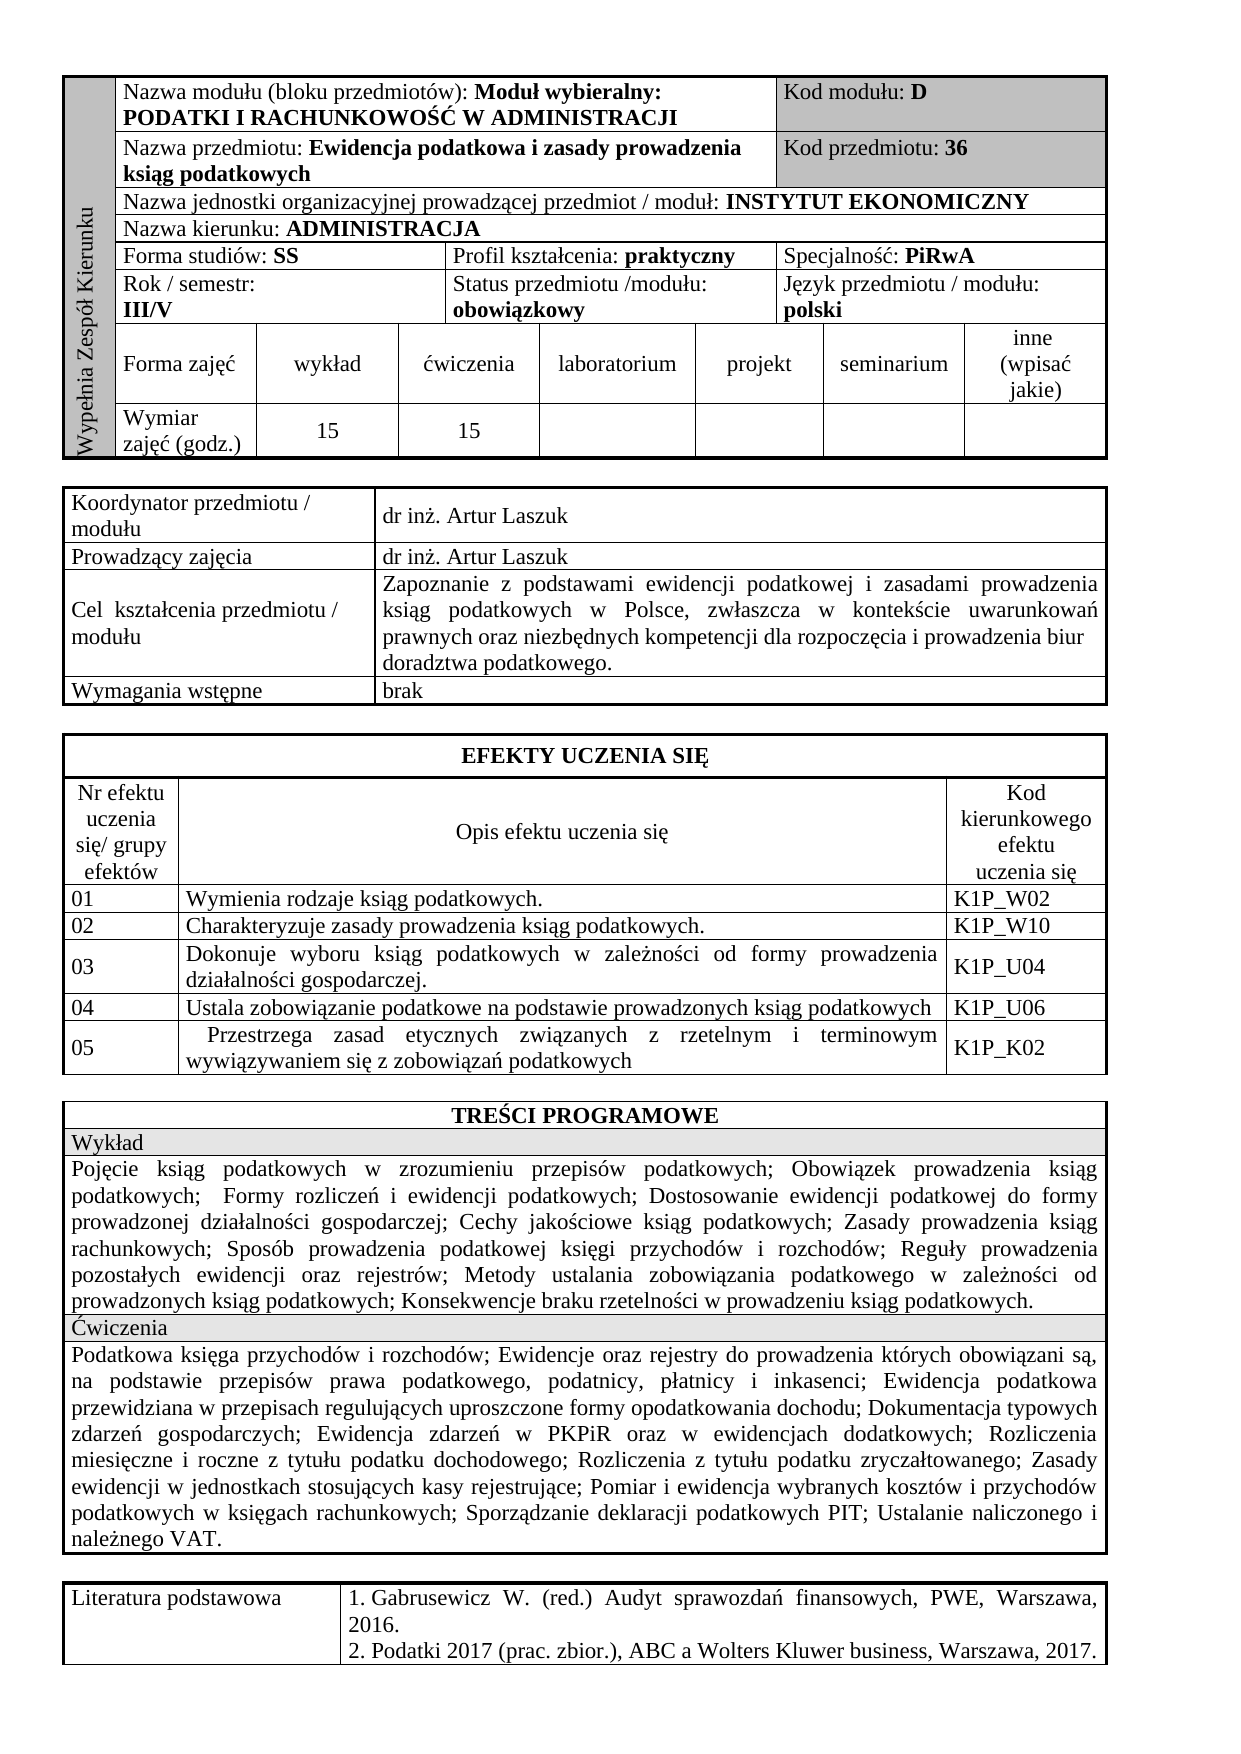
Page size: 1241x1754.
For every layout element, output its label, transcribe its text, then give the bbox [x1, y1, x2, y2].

table_header Nazwa modułu (bloku przedmiotów): Moduł wybieralny: PODATKI I RACHUNKOWOŚĆ W ADMINISTRACJI [116, 78, 776, 131]
table_cell [965, 404, 1105, 456]
table_cell 03 [65, 940, 178, 993]
table_cell [696, 404, 823, 456]
table_cell Status przedmiotu /modułu: obowiązkowy [446, 270, 776, 323]
table_cell Nazwa jednostki organizacyjnej prowadzącej przedmiot / moduł: INSTYTUT EKONOMICZNY [116, 188, 1105, 214]
table_cell Profil kształcenia: praktyczny [446, 243, 776, 269]
table_cell 01 [65, 885, 178, 912]
table_cell K1P_K02 [947, 1021, 1105, 1074]
table_cell K1P_W02 [947, 885, 1105, 912]
table_cell 15 [257, 404, 398, 456]
table_header Kod modułu: D [777, 78, 1105, 131]
table_cell Nr efektu uczenia się/ grupy efektów [65, 779, 178, 884]
table_cell Specjalność: PiRwA [777, 243, 1105, 269]
table_cell [824, 404, 964, 456]
table_cell dr inż. Artur Laszuk [376, 543, 1105, 569]
table_cell 04 [65, 994, 178, 1020]
table_cell seminarium [824, 324, 964, 403]
table_header EFEKTY UCZENIA SIĘ [65, 736, 1105, 776]
table_cell Wymagania wstępne [65, 677, 374, 703]
table_header Wypełnia Zespół Kierunku [65, 78, 115, 456]
table_cell Wykład [65, 1129, 1105, 1155]
table_cell Nazwa kierunku: ADMINISTRACJA [116, 215, 1105, 241]
table_cell Rok / semestr: III/V [116, 270, 445, 323]
table_cell Podatkowa księga przychodów i rozchodów; Ewidencje oraz rejestry do prowadzenia których obowiązani są, na podstawie przepisów prawa podatkowego, podatnicy, płatnicy i inkasenci; Ewidencja podatkowa przewidziana w przepisach regulujących uproszczone formy opodatkowania dochodu; Dokumentacja typowych zdarzeń gospodarczych; Ewidencja zdarzeń w PKPiR oraz w ewidencjach dodatkowych; Rozliczenia miesięczne i roczne z tytułu podatku dochodowego; Rozliczenia z tytułu podatku zryczałtowanego; Zasady ewidencji w jednostkach stosujących kasy rejestrujące; Pomiar i ewidencja wybranych kosztów i przychodów podatkowych w księgach rachunkowych; Sporządzanie deklaracji podatkowych PIT; Ustalanie naliczonego i należnego VAT. [65, 1342, 1105, 1552]
table_cell projekt [696, 324, 823, 403]
table_cell Przestrzega zasad etycznych związanych z rzetelnym i terminowym wywiązywaniem się z zobowiązań podatkowych [179, 1021, 946, 1074]
table_cell Wymienia rodzaje ksiąg podatkowych. [179, 885, 946, 912]
table_cell K1P_U04 [947, 940, 1105, 993]
table_cell K1P_W10 [947, 913, 1105, 939]
table_cell Ustala zobowiązanie podatkowe na podstawie prowadzonych ksiąg podatkowych [179, 994, 946, 1020]
table_cell wykład [257, 324, 398, 403]
table_cell Zapoznanie z podstawami ewidencji podatkowej i zasadami prowadzenia ksiąg podatkowych w Polsce, zwłaszcza w kontekście uwarunkowań prawnych oraz niezbędnych kompetencji dla rozpoczęcia i prowadzenia biur doradztwa podatkowego. [376, 570, 1105, 676]
table_cell Pojęcie ksiąg podatkowych w zrozumieniu przepisów podatkowych; Obowiązek prowadzenia ksiąg podatkowych; Formy rozliczeń i ewidencji podatkowych; Dostosowanie ewidencji podatkowej do formy prowadzonej działalności gospodarczej; Cechy jakościowe ksiąg podatkowych; Zasady prowadzenia ksiąg rachunkowych; Sposób prowadzenia podatkowej księgi przychodów i rozchodów; Reguły prowadzenia pozostałych ewidencji oraz rejestrów; Metody ustalania zobowiązania podatkowego w zależności od prowadzonych ksiąg podatkowych; Konsekwencje braku rzetelności w prowadzeniu ksiąg podatkowych. [65, 1156, 1105, 1314]
table_cell ćwiczenia [399, 324, 539, 403]
table_cell 05 [65, 1021, 178, 1074]
table_cell Prowadzący zajęcia [65, 543, 374, 569]
table_cell 02 [65, 913, 178, 939]
table_cell Nazwa przedmiotu: Ewidencja podatkowa i zasady prowadzenia ksiąg podatkowych [116, 132, 776, 187]
table_cell K1P_U06 [947, 994, 1105, 1020]
table_cell Ćwiczenia [65, 1315, 1105, 1341]
table_cell Cel kształcenia przedmiotu / modułu [65, 570, 374, 676]
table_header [65, 1585, 340, 1663]
table_header Koordynator przedmiotu / modułu [65, 489, 374, 542]
table_cell 15 [399, 404, 539, 456]
table_cell Charakteryzuje zasady prowadzenia ksiąg podatkowych. [179, 913, 946, 939]
table_header TREŚCI PROGRAMOWE [65, 1102, 1105, 1128]
table_cell Język przedmiotu / modułu: polski [777, 270, 1105, 323]
table_cell [540, 404, 695, 456]
table_cell Forma studiów: SS [116, 243, 445, 269]
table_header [341, 1585, 1105, 1663]
table_cell Forma zajęć [116, 324, 256, 403]
table_cell Dokonuje wyboru ksiąg podatkowych w zależności od formy prowadzenia działalności gospodarczej. [179, 940, 946, 993]
table_cell inne (wpisać jakie) [965, 324, 1105, 403]
table_cell Opis efektu uczenia się [179, 779, 946, 884]
table_header dr inż. Artur Laszuk [376, 489, 1105, 542]
table_cell Wymiar zajęć (godz.) [116, 404, 256, 456]
table_cell laboratorium [540, 324, 695, 403]
table_cell Kod kierunkowego efektu uczenia się [947, 779, 1105, 884]
table_cell Kod przedmiotu: 36 [777, 132, 1105, 187]
table_cell brak [376, 677, 1105, 703]
